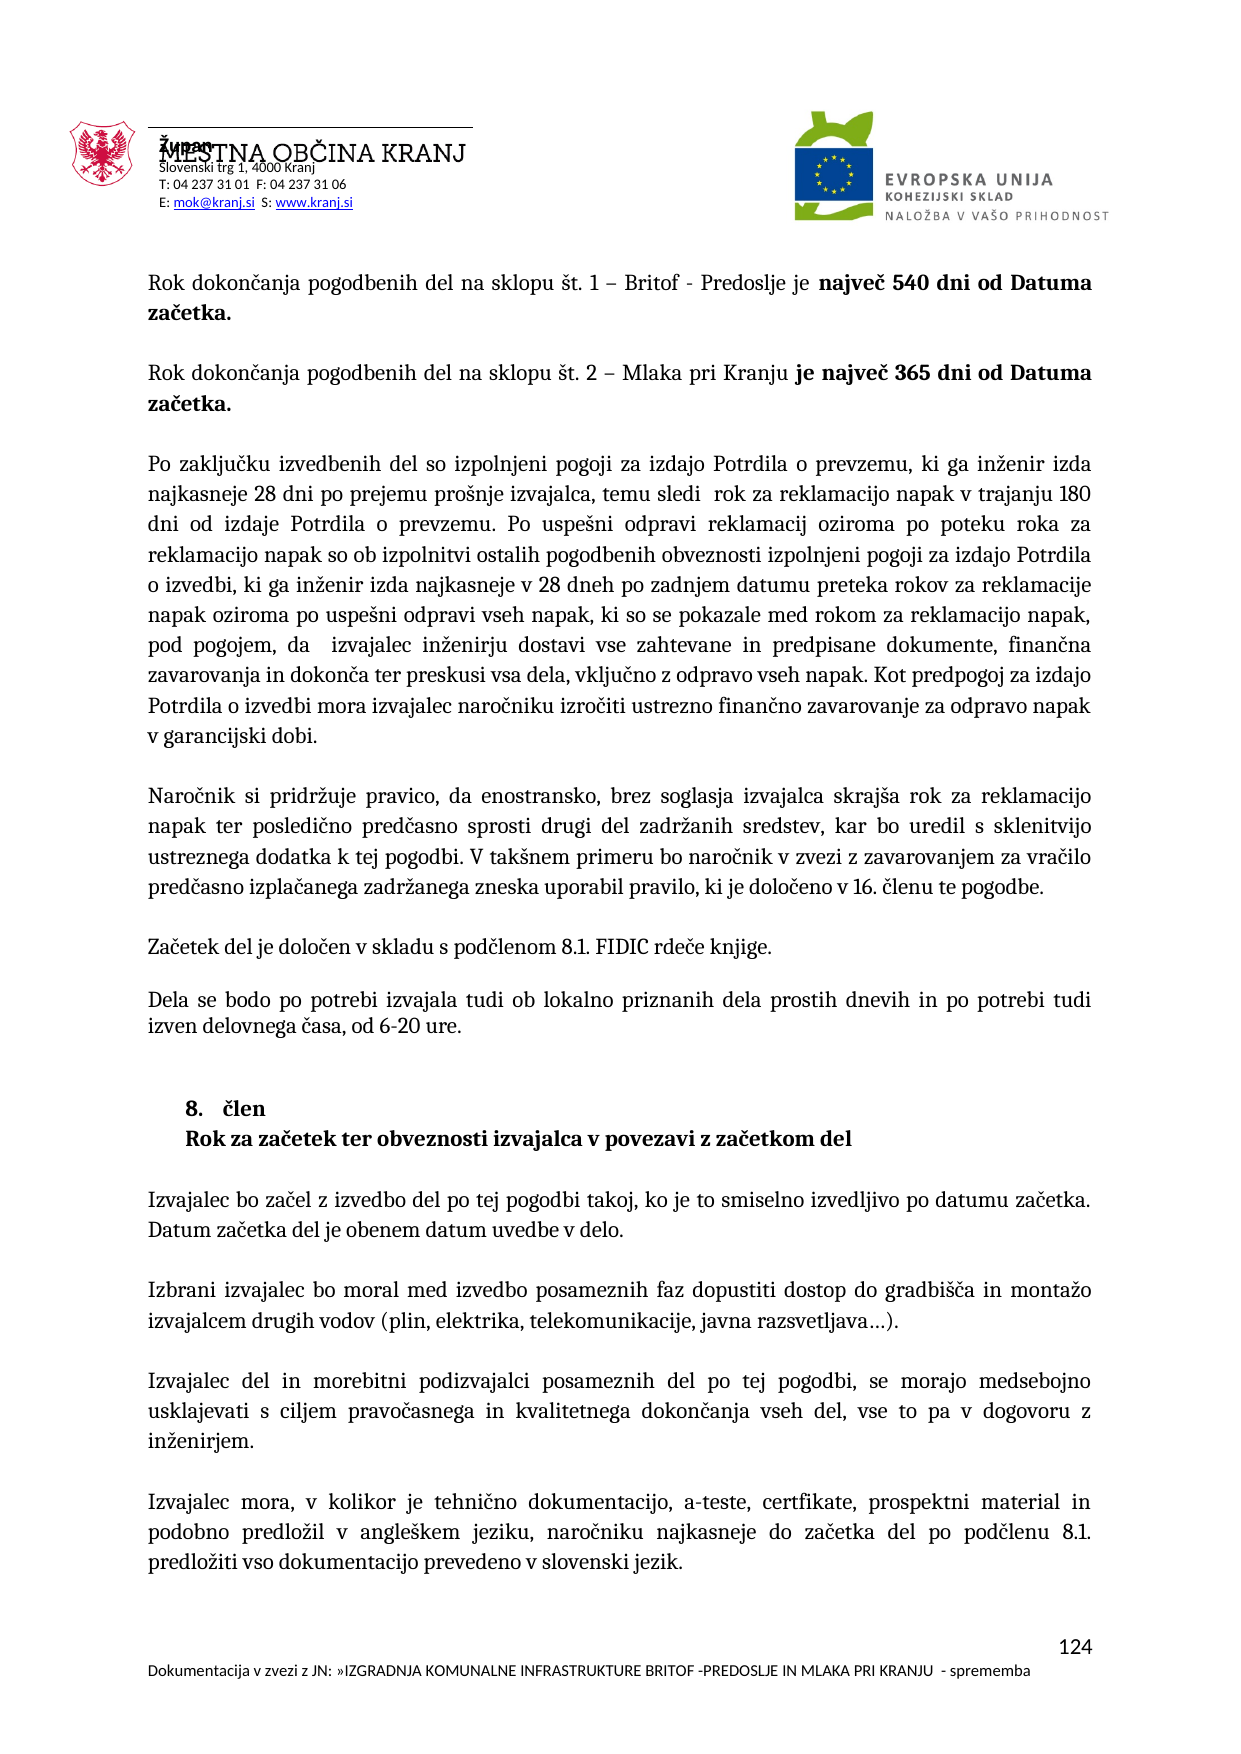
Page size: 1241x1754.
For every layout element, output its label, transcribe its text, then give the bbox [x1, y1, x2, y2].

text Izvajalec del in morebitni podizvajalci posameznih del po tej pogodbi, se morajo medsebojno usklajevati s ciljem pravočasnega in kvalitetnega dokončanja vseh del, vse to pa v dogovoru z inženirjem. [148, 1368, 1093, 1455]
text Dela se bodo po potrebi izvajala tudi ob lokalno priznanih dela prostih dnevih in po potrebi tudi izven delovnega časa, od 6-20 ure. [148, 987, 1093, 1039]
text Izbrani izvajalec bo moral med izvedbo posameznih faz dopustiti dostop do gradbišča in montažo izvajalcem drugih vodov (plin, elektrika, telekomunikacije, javna razsvetljava…). [148, 1277, 1093, 1334]
picture [714, 103, 1149, 230]
list člen [185, 1096, 1093, 1122]
text Izvajalec mora, v kolikor je tehnično dokumentacijo, a-teste, certfikate, prospektni material in podobno predložil v angleškem jeziku, naročniku najkasneje do začetka del po podčlenu 8.1. predložiti vso dokumentacijo prevedeno v slovenski jezik. [148, 1489, 1093, 1576]
text Začetek del je določen v skladu s podčlenom 8.1. FIDIC rdeče knjige. [148, 934, 1093, 960]
text Rok za začetek ter obveznosti izvajalca v povezavi z začetkom del [185, 1126, 1093, 1153]
text Izvajalec bo začel z izvedbo del po tej pogodbi takoj, ko je to smiselno izvedljivo po datumu začetka. Datum začetka del je obenem datum uvedbe v delo. [148, 1187, 1093, 1243]
text Rok dokončanja pogodbenih del na sklopu št. 1 – Britof - Predoslje je največ 540 dni od Datuma začetka. [148, 269, 1093, 326]
text Naročnik si pridržuje pravico, da enostransko, brez soglasja izvajalca skrajša rok za reklamacijo napak ter posledično predčasno sprosti drugi del zadržanih sredstev, kar bo uredil s sklenitvijo ustreznega dodatka k tej pogodbi. V takšnem primeru bo naročnik v zvezi z zavarovanjem za vračilo predčasno izplačanega zadržanega zneska uporabil pravilo, ki je določeno v 16. členu te pogodbe. [148, 783, 1093, 900]
text Rok dokončanja pogodbenih del na sklopu št. 2 – Mlaka pri Kranju je največ 365 dni od Datuma začetka. [148, 360, 1093, 417]
text Po zaključku izvedbenih del so izpolnjeni pogoji za izdajo Potrdila o prevzemu, ki ga inženir izda najkasneje 28 dni po prejemu prošnje izvajalca, temu sledi rok za reklamacijo napak v trajanju 180 dni od izdaje Potrdila o prevzemu. Po uspešni odpravi reklamacij oziroma po poteku roka za reklamacijo napak so ob izpolnitvi ostalih pogodbenih obveznosti izpolnjeni pogoji za izdajo Potrdila o izvedbi, ki ga inženir izda najkasneje v 28 dneh po zadnjem datumu preteka rokov za reklamacije napak oziroma po uspešni odpravi vseh napak, ki so se pokazale med rokom za reklamacijo napak, pod pogojem, da izvajalec inženirju dostavi vse zahtevane in predpisane dokumente, finančna zavarovanja in dokonča ter preskusi vsa dela, vključno z odpravo vseh napak. Kot predpogoj za izdajo Potrdila o izvedbi mora izvajalec naročniku izročiti ustrezno finančno zavarovanje za odpravo napak v garancijski dobi. [148, 451, 1093, 749]
